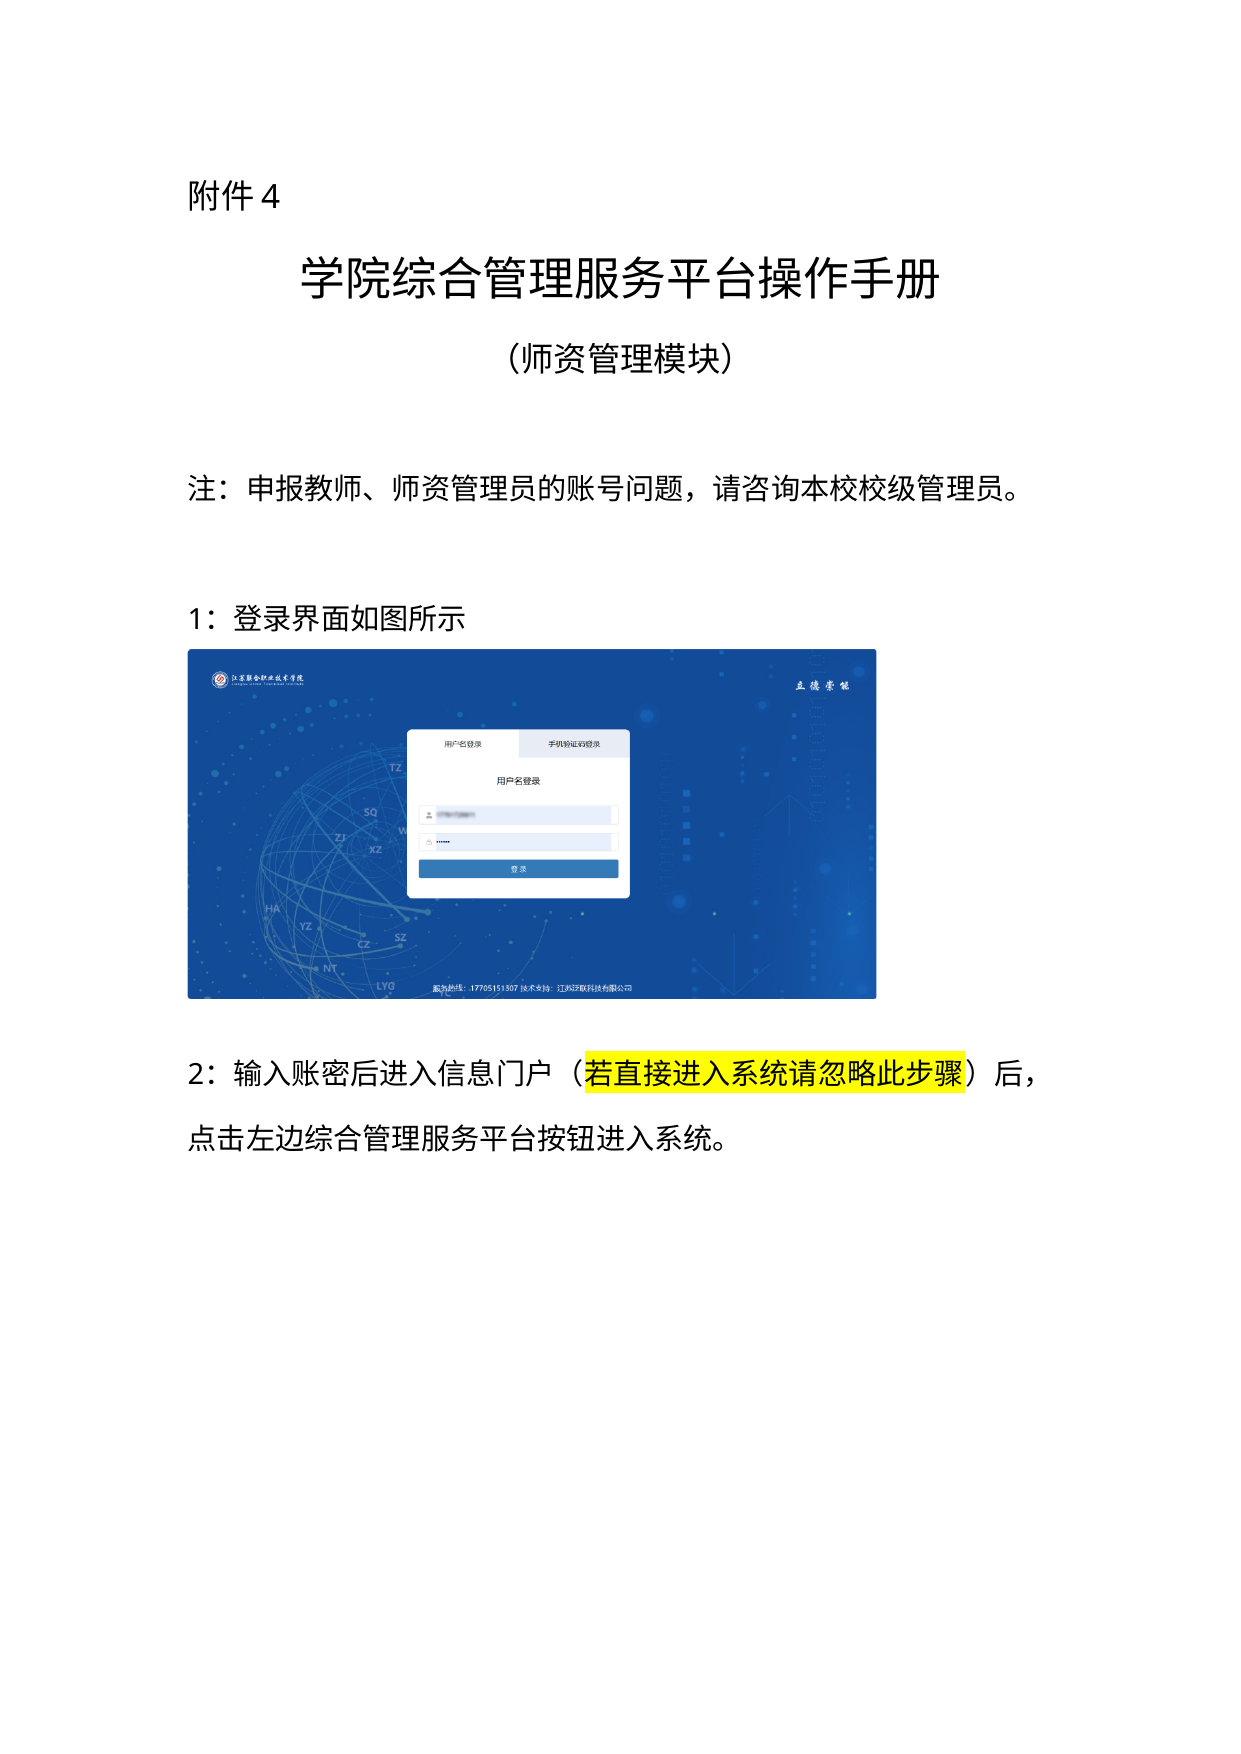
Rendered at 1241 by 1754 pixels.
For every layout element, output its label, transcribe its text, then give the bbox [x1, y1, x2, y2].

text （师资管理模块） [187, 324, 1053, 389]
text 学院综合管理服务平台操作手册 [187, 227, 1053, 324]
text 1：登录界面如图所示 [187, 584, 1053, 649]
text 注：申报教师、师资管理员的账号问题，请咨询本校校级管理员。 [187, 454, 1053, 519]
picture [187, 649, 877, 999]
text 2：输入账密后进入信息门户（若直接进入系统请忽略此步骤）后，点击左边综合管理服务平台按钮进入系统。 [187, 1039, 1053, 1169]
text 附件4 [187, 162, 1053, 227]
